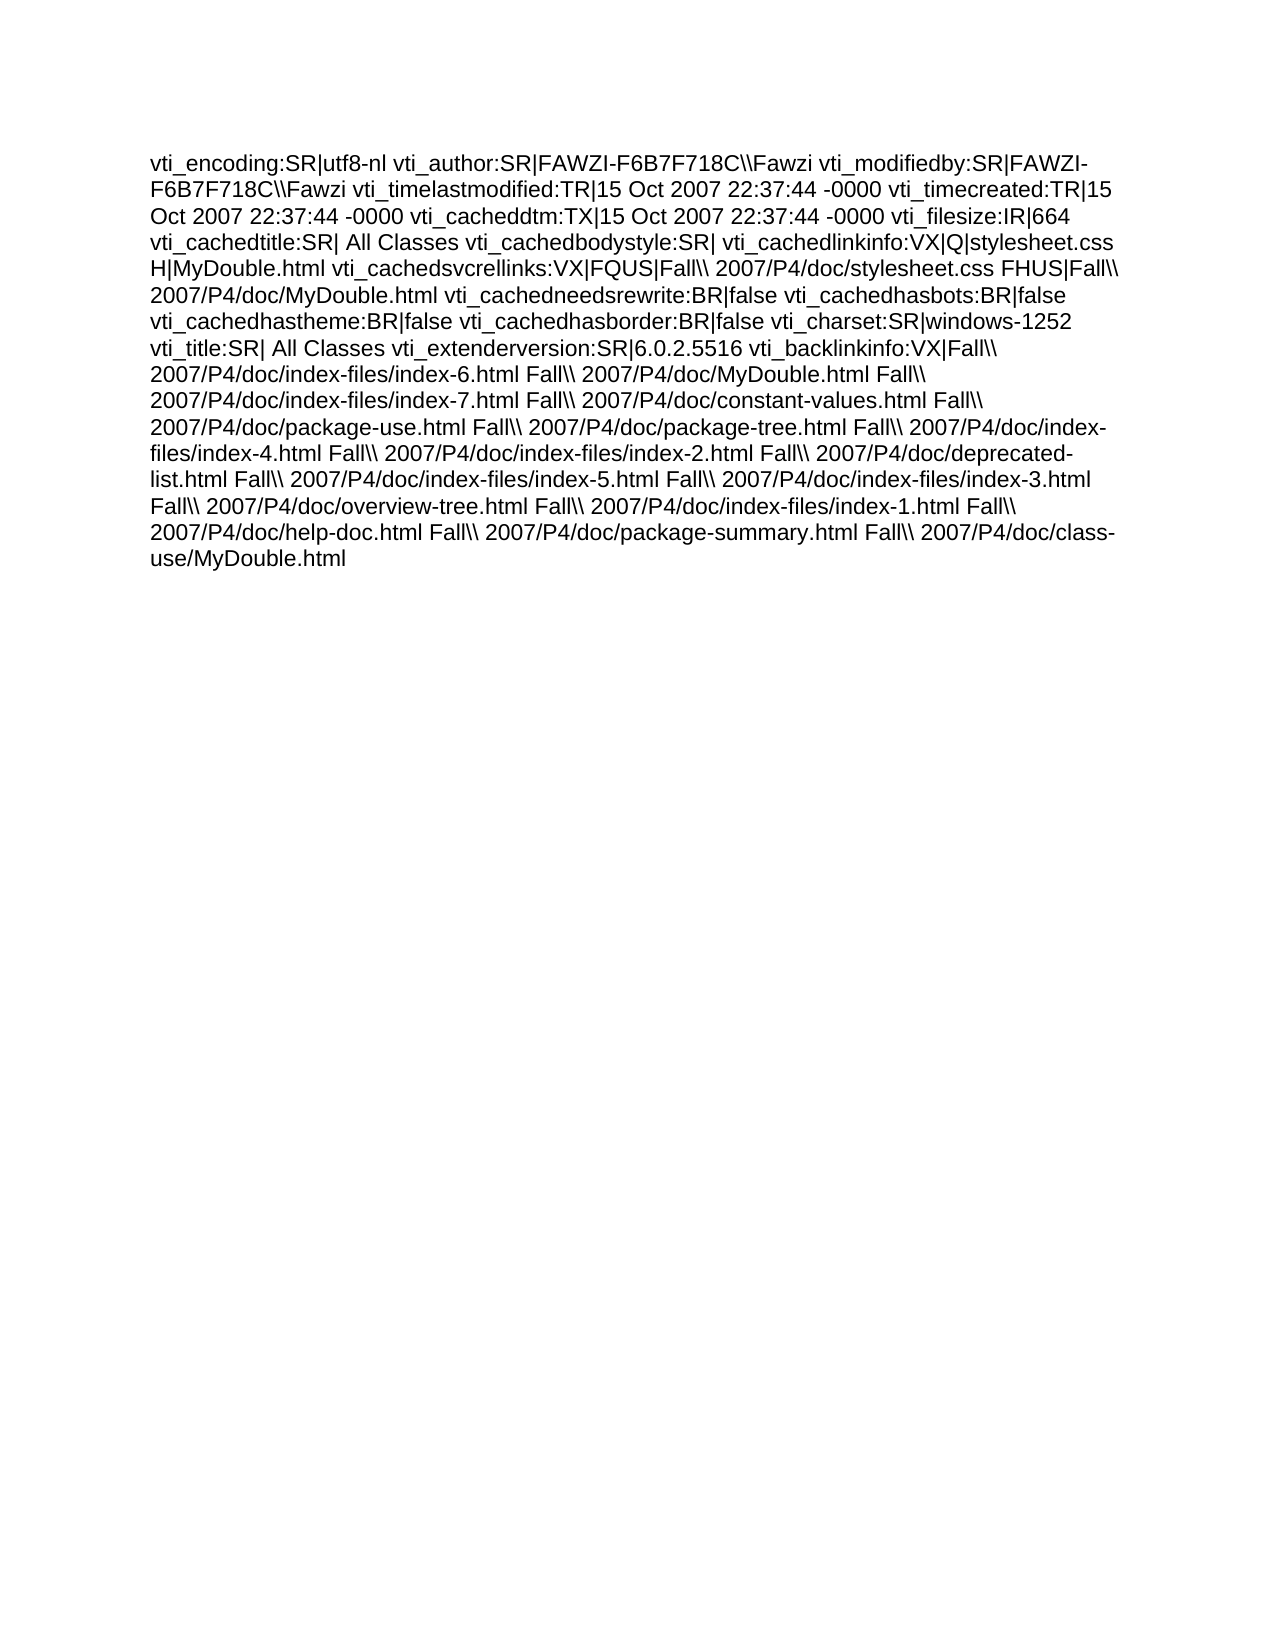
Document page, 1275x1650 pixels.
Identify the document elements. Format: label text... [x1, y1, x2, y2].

text vti_encoding:SR|utf8-nl vti_author:SR|FAWZI-F6B7F718C\\Fawzi vti_modifiedby:SR|FAWZI-F6B7F718C\\Fawzi vti_timelastmodified:TR|15 Oct 2007 22:37:44 -0000 vti_timecreated:TR|15 Oct 2007 22:37:44 -0000 vti_cacheddtm:TX|15 Oct 2007 22:37:44 -0000 vti_filesize:IR|664 vti_cachedtitle:SR| All Classes vti_cachedbodystyle:SR| vti_cachedlinkinfo:VX|Q|stylesheet.css H|MyDouble.html vti_cachedsvcrellinks:VX|FQUS|Fall\\ 2007/P4/doc/stylesheet.css FHUS|Fall\\ 2007/P4/doc/MyDouble.html vti_cachedneedsrewrite:BR|false vti_cachedhasbots:BR|false vti_cachedhastheme:BR|false vti_cachedhasborder:BR|false vti_charset:SR|windows-1252 vti_title:SR| All Classes vti_extenderversion:SR|6.0.2.5516 vti_backlinkinfo:VX|Fall\\ 2007/P4/doc/index-files/index-6.html Fall\\ 2007/P4/doc/MyDouble.html Fall\\ 2007/P4/doc/index-files/index-7.html Fall\\ 2007/P4/doc/constant-values.html Fall\\ 2007/P4/doc/package-use.html Fall\\ 2007/P4/doc/package-tree.html Fall\\ 2007/P4/doc/index-files/index-4.html Fall\\ 2007/P4/doc/index-files/index-2.html Fall\\ 2007/P4/doc/deprecated-list.html Fall\\ 2007/P4/doc/index-files/index-5.html Fall\\ 2007/P4/doc/index-files/index-3.html Fall\\ 2007/P4/doc/overview-tree.html Fall\\ 2007/P4/doc/index-files/index-1.html Fall\\ 2007/P4/doc/help-doc.html Fall\\ 2007/P4/doc/package-summary.html Fall\\ 2007/P4/doc/class-use/MyDouble.html [150, 150, 1125, 572]
